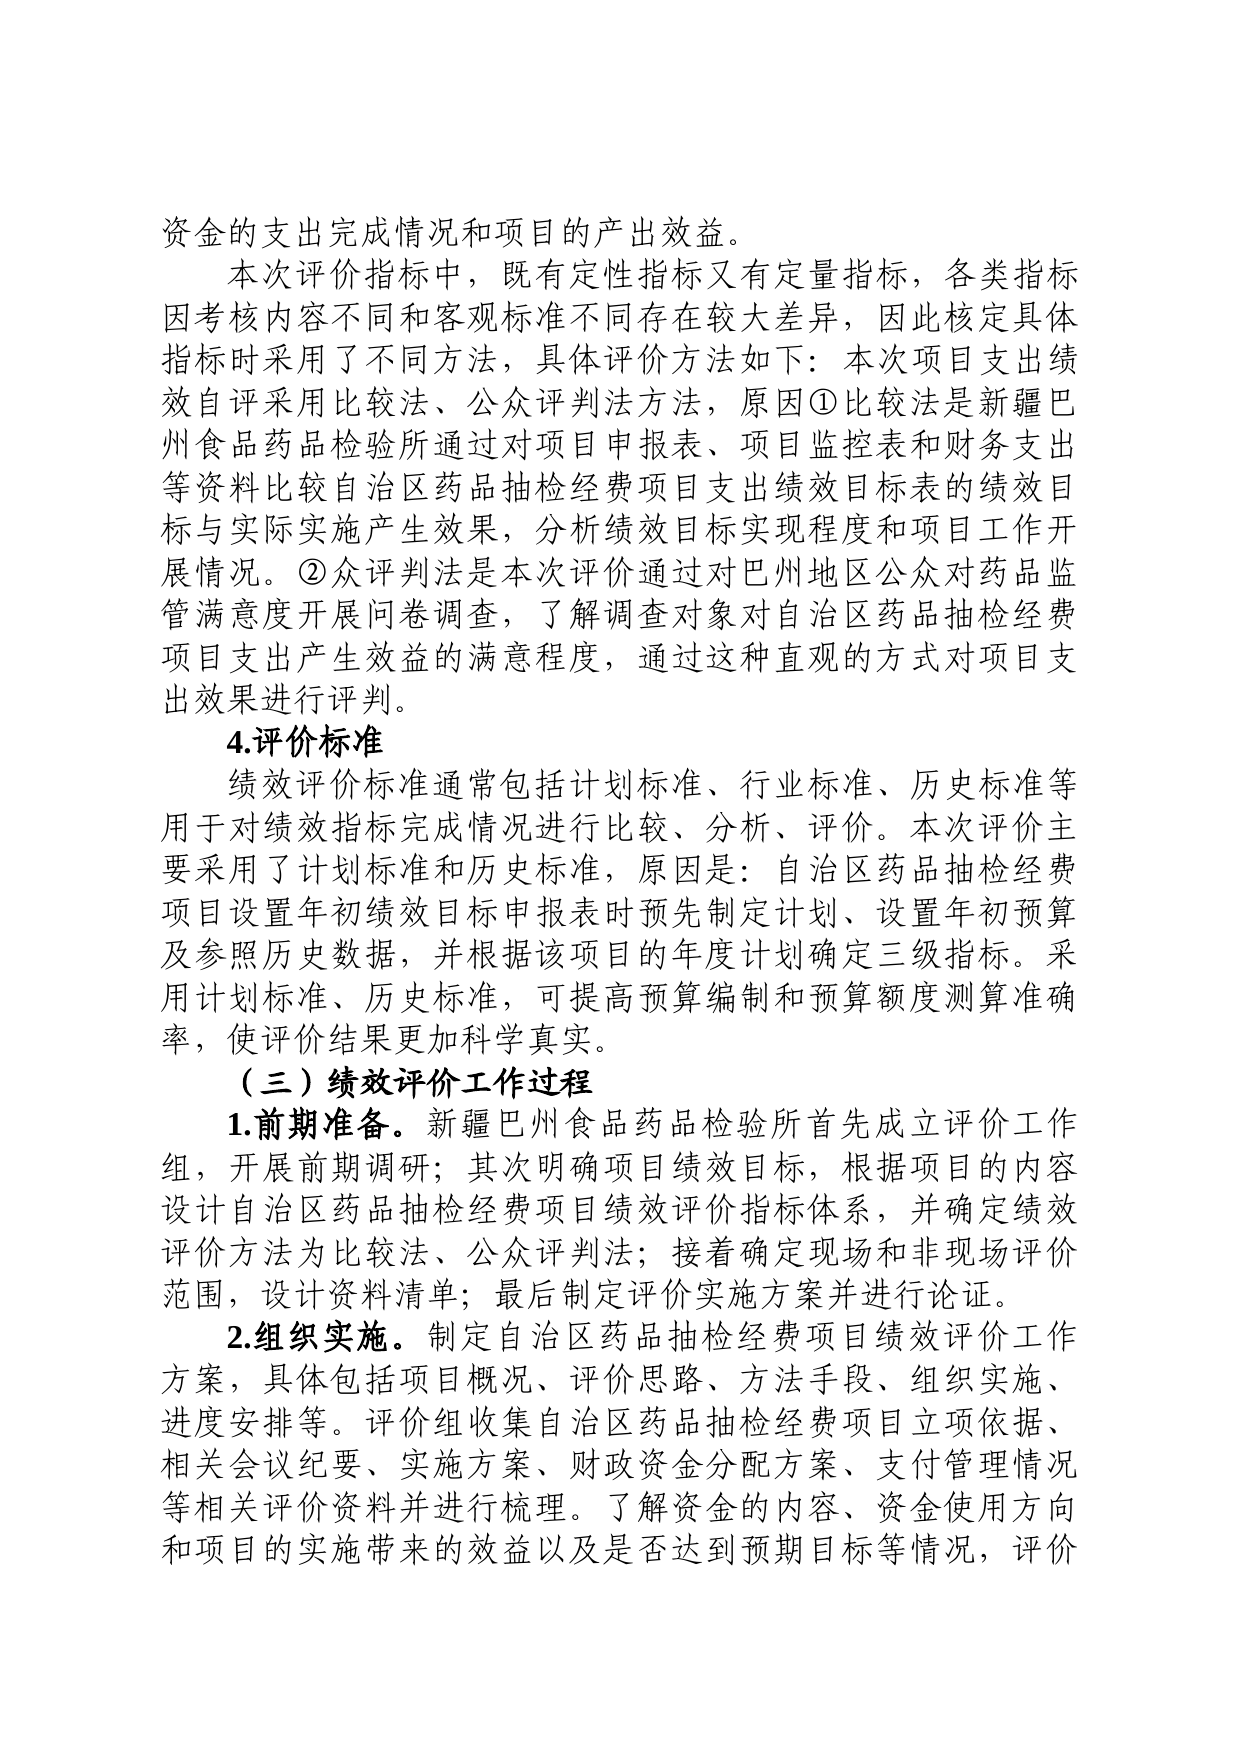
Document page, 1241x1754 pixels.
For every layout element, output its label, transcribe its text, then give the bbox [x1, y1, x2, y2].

text 本次评价指标中，既有定性指标又有定量指标，各类指标因考核内容不同和客观标准不同存在较大差异，因此核定具体指标时采用了不同方法，具体评价方法如下：本次项目支出绩效自评采用比较法、公众评判法方法，原因①比较法是新疆巴州食品药品检验所通过对项目申报表、项目监控表和财务支出等资料比较自治区药品抽检经费项目支出绩效目标表的绩效目标与实际实施产生效果，分析绩效目标实现程度和项目工作开展情况。②众评判法是本次评价通过对巴州地区公众对药品监管满意度开展问卷调查，了解调查对象对自治区药品抽检经费项目支出产生效益的满意程度，通过这种直观的方式对项目支出效果进行评判。 [159, 251, 1081, 719]
text 绩效评价标准通常包括计划标准、行业标准、历史标准等，用于对绩效指标完成情况进行比较、分析、评价。本次评价主要采用了计划标准和历史标准，原因是：自治区药品抽检经费项目设置年初绩效目标申报表时预先制定计划、设置年初预算及参照历史数据，并根据该项目的年度计划确定三级指标。采用计划标准、历史标准，可提高预算编制和预算额度测算准确率，使评价结果更加科学真实。 [159, 761, 1081, 1059]
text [159, 1314, 1081, 1569]
text （三）绩效评价工作过程 [159, 1059, 1081, 1101]
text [159, 209, 1081, 251]
text 1.前期准备。新疆巴州食品药品检验所首先成立评价工作组，开展前期调研；其次明确项目绩效目标，根据项目的内容设计自治区药品抽检经费项目绩效评价指标体系，并确定绩效评价方法为比较法、公众评判法；接着确定现场和非现场评价范围，设计资料清单；最后制定评价实施方案并进行论证。 [159, 1101, 1081, 1314]
text 4.评价标准 [159, 719, 1081, 761]
